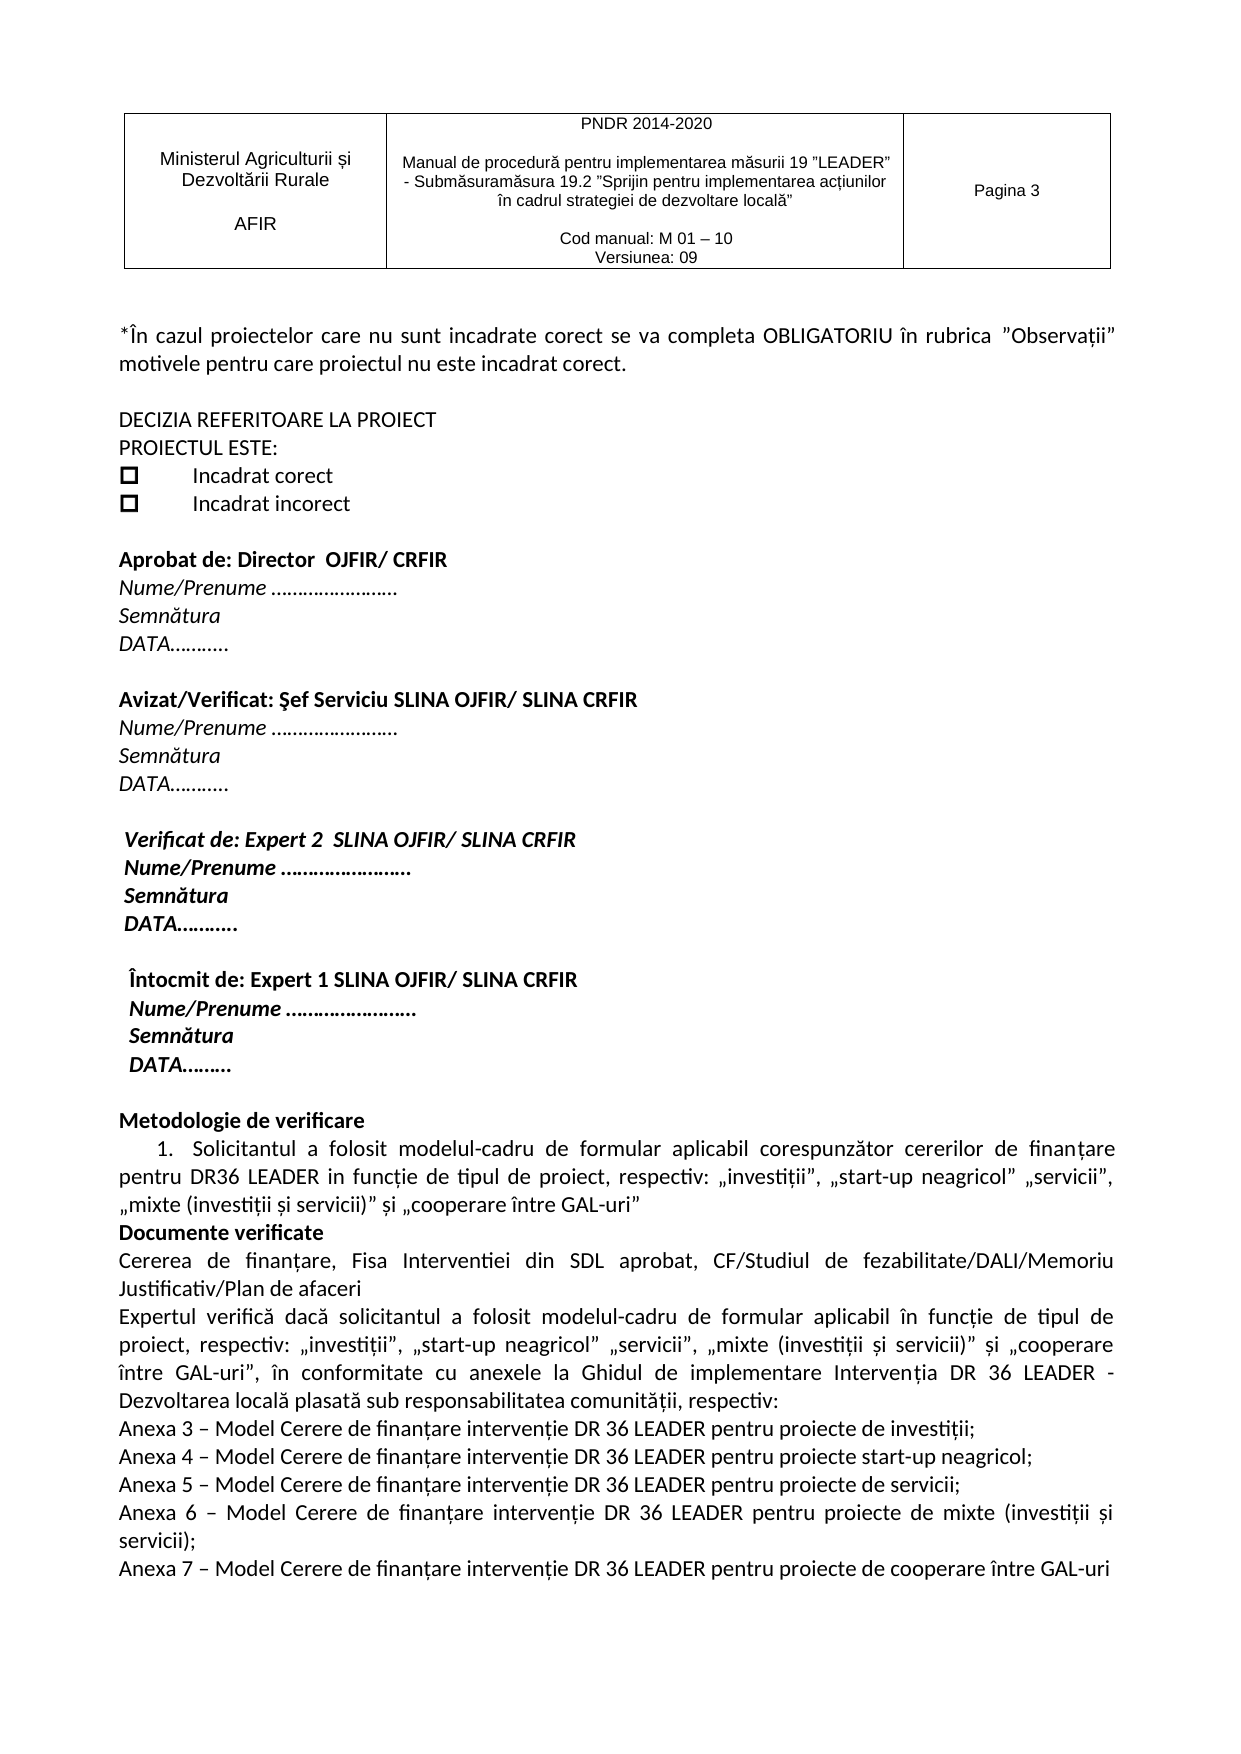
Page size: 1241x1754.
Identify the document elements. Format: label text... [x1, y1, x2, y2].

text Verificat de: Expert 2 SLINA OJFIR/ SLINA CRFIR [119, 826, 1116, 853]
text Incadrat corect [119, 461, 1116, 489]
text Nume/Prenume …………………… [119, 573, 1116, 601]
text Anexa 6 – Model Cerere de finanţare intervenţie DR 36 LEADER pentru proiecte de mixte (investiţii şi servicii); [119, 1498, 1116, 1554]
text Documente verificate [119, 1218, 1116, 1246]
text Anexa 4 – Model Cerere de finanţare intervenţie DR 36 LEADER pentru proiecte start-up neagricol; [119, 1442, 1116, 1470]
text Nume/Prenume …………………… [119, 853, 1116, 882]
text Anexa 3 – Model Cerere de finanţare intervenţie DR 36 LEADER pentru proiecte de investiţii; [119, 1414, 1116, 1442]
text Nume/Prenume …………………… [119, 713, 1116, 741]
text Nume/Prenume …………………… [119, 994, 1116, 1022]
text Întocmit de: Expert 1 SLINA OJFIR/ SLINA CRFIR [119, 966, 1116, 994]
text Semnătura [119, 882, 1116, 909]
text DATA……….. [119, 769, 1116, 797]
text Anexa 7 – Model Cerere de finanţare intervenţie DR 36 LEADER pentru proiecte de cooperare între GAL-uri [119, 1554, 1116, 1582]
text Expertul verifică dacă solicitantul a folosit modelul-cadru de formular aplicabil în funcţie de tipul de proiect, respectiv: „investiţii”, „start-up neagricol” „servicii”, „mixte (investiţii şi servicii)” şi „cooperare între GAL-uri”, în conformitate cu anexele la Ghidul de implementare Intervenția DR 36 LEADER - Dezvoltarea locală plasată sub responsabilitatea comunității, respectiv: [119, 1302, 1116, 1414]
text DATA……… [119, 1050, 1116, 1078]
text Semnătura [119, 601, 1116, 629]
text Cererea de finanțare, Fisa Interventiei din SDL aprobat, CF/Studiul de fezabilitate/DALI/Memoriu Justificativ/Plan de afaceri [119, 1246, 1116, 1302]
text Semnătura [119, 1022, 1116, 1050]
text *În cazul proiectelor care nu sunt incadrate corect se va completa OBLIGATORIU în rubrica ”Observaţii” motivele pentru care proiectul nu este incadrat corect. [119, 321, 1116, 377]
text Metodologie de verificare [119, 1106, 1116, 1134]
text DATA……….. [119, 909, 1116, 938]
text Aprobat de: Director OJFIR/ CRFIR [119, 545, 1116, 573]
list Solicitantul a folosit modelul-cadru de formular aplicabil corespunzător cererilor de finanțare pentru DR36 LEADER in funcţie de tipul de proiect, respectiv: „investiţii”, „start-up neagricol” „servicii”, „mixte (investiţii şi servicii)” şi „cooperare între GAL-uri” [119, 1134, 1116, 1218]
text Anexa 5 – Model Cerere de finanţare intervenţie DR 36 LEADER pentru proiecte de servicii; [119, 1470, 1116, 1498]
text DECIZIA REFERITOARE LA PROIECT [119, 405, 1116, 433]
text Incadrat incorect [119, 489, 1116, 517]
text Semnătura [119, 741, 1116, 769]
text DATA……….. [119, 629, 1116, 657]
text Avizat/Verificat: Şef Serviciu SLINA OJFIR/ SLINA CRFIR [119, 685, 1116, 713]
text PROIECTUL ESTE: [119, 433, 1116, 461]
